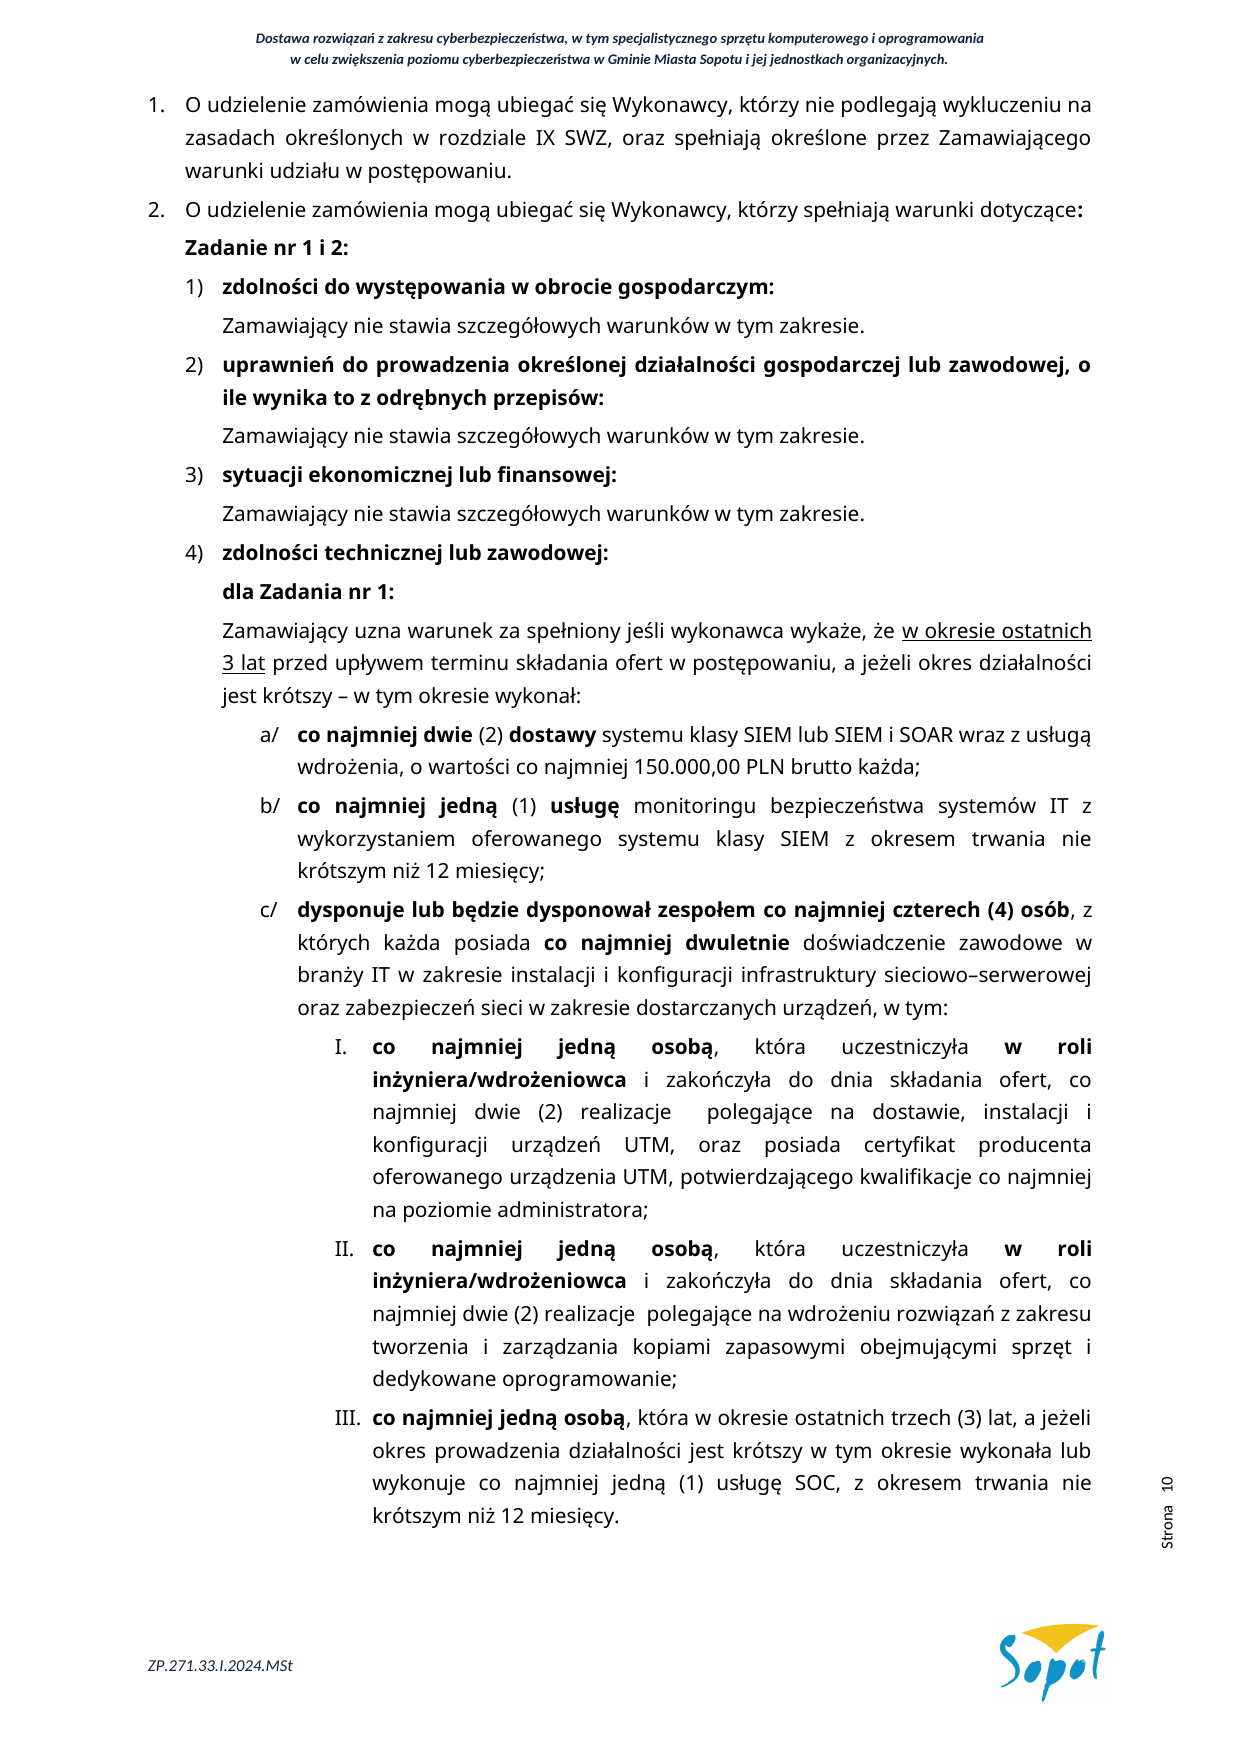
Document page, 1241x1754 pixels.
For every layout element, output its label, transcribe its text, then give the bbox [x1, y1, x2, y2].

list zdolności do występowania w obrocie gospodarczym: [185, 272, 1092, 301]
list O udzielenie zamówienia mogą ubiegać się Wykonawcy, którzy nie podlegają wykluczeniu na zasadach określonych w rozdziale IX SWZ, oraz spełniają określone przez Zamawiającego warunki udziału w postępowaniu. [148, 91, 1092, 184]
list co najmniej jedną osobą, która w okresie ostatnich trzech (3) lat, a jeżeli okres prowadzenia działalności jest krótszy w tym okresie wykonała lub wykonuje co najmniej jedną (1) usługę SOC, z okresem trwania nie krótszym niż 12 miesięcy. [334, 1403, 1092, 1529]
list sytuacji ekonomicznej lub finansowej: [185, 460, 1092, 489]
picture [988, 1617, 1119, 1709]
text Zamawiający nie stawia szczegółowych warunków w tym zakresie. [222, 311, 1092, 340]
text dla Zadania nr 1: [222, 577, 1092, 605]
text Zamawiający nie stawia szczegółowych warunków w tym zakresie. [222, 499, 1092, 528]
text Zamawiający uzna warunek za spełniony jeśli wykonawca wykaże, że w okresie ostatnich 3 lat przed upływem terminu składania ofert w postępowaniu, a jeżeli okres działalności jest krótszy – w tym okresie wykonał: [222, 616, 1092, 709]
list co najmniej jedną (1) usługę monitoringu bezpieczeństwa systemów IT z wykorzystaniem oferowanego systemu klasy SIEM z okresem trwania nie krótszym niż 12 miesięcy; [259, 791, 1092, 885]
list dysponuje lub będzie dysponował zespołem co najmniej czterech (4) osób, z których każda posiada co najmniej dwuletnie doświadczenie zawodowe w branży IT w zakresie instalacji i konfiguracji infrastruktury sieciowo–serwerowej oraz zabezpieczeń sieci w zakresie dostarczanych urządzeń, w tym: [259, 895, 1092, 1022]
list co najmniej jedną osobą, która uczestniczyła w roli inżyniera/wdrożeniowca i zakończyła do dnia składania ofert, co najmniej dwie (2) realizacje polegające na dostawie, instalacji i konfiguracji urządzeń UTM, oraz posiada certyfikat producenta oferowanego urządzenia UTM, potwierdzającego kwalifikacje co najmniej na poziomie administratora; [334, 1032, 1092, 1223]
list zdolności technicznej lub zawodowej: [185, 538, 1092, 567]
list O udzielenie zamówienia mogą ubiegać się Wykonawcy, którzy spełniają warunki dotyczące: [148, 195, 1092, 223]
list co najmniej jedną osobą, która uczestniczyła w roli inżyniera/wdrożeniowca i zakończyła do dnia składania ofert, co najmniej dwie (2) realizacje polegające na wdrożeniu rozwiązań z zakresu tworzenia i zarządzania kopiami zapasowymi obejmującymi sprzęt i dedykowane oprogramowanie; [334, 1234, 1092, 1393]
list uprawnień do prowadzenia określonej działalności gospodarczej lub zawodowej, o ile wynika to z odrębnych przepisów: [185, 350, 1092, 411]
text Zamawiający nie stawia szczegółowych warunków w tym zakresie. [222, 422, 1092, 450]
text Zadanie nr 1 i 2: [185, 233, 1092, 262]
list co najmniej dwie (2) dostawy systemu klasy SIEM lub SIEM i SOAR wraz z usługą wdrożenia, o wartości co najmniej 150.000,00 PLN brutto każda; [259, 720, 1092, 781]
